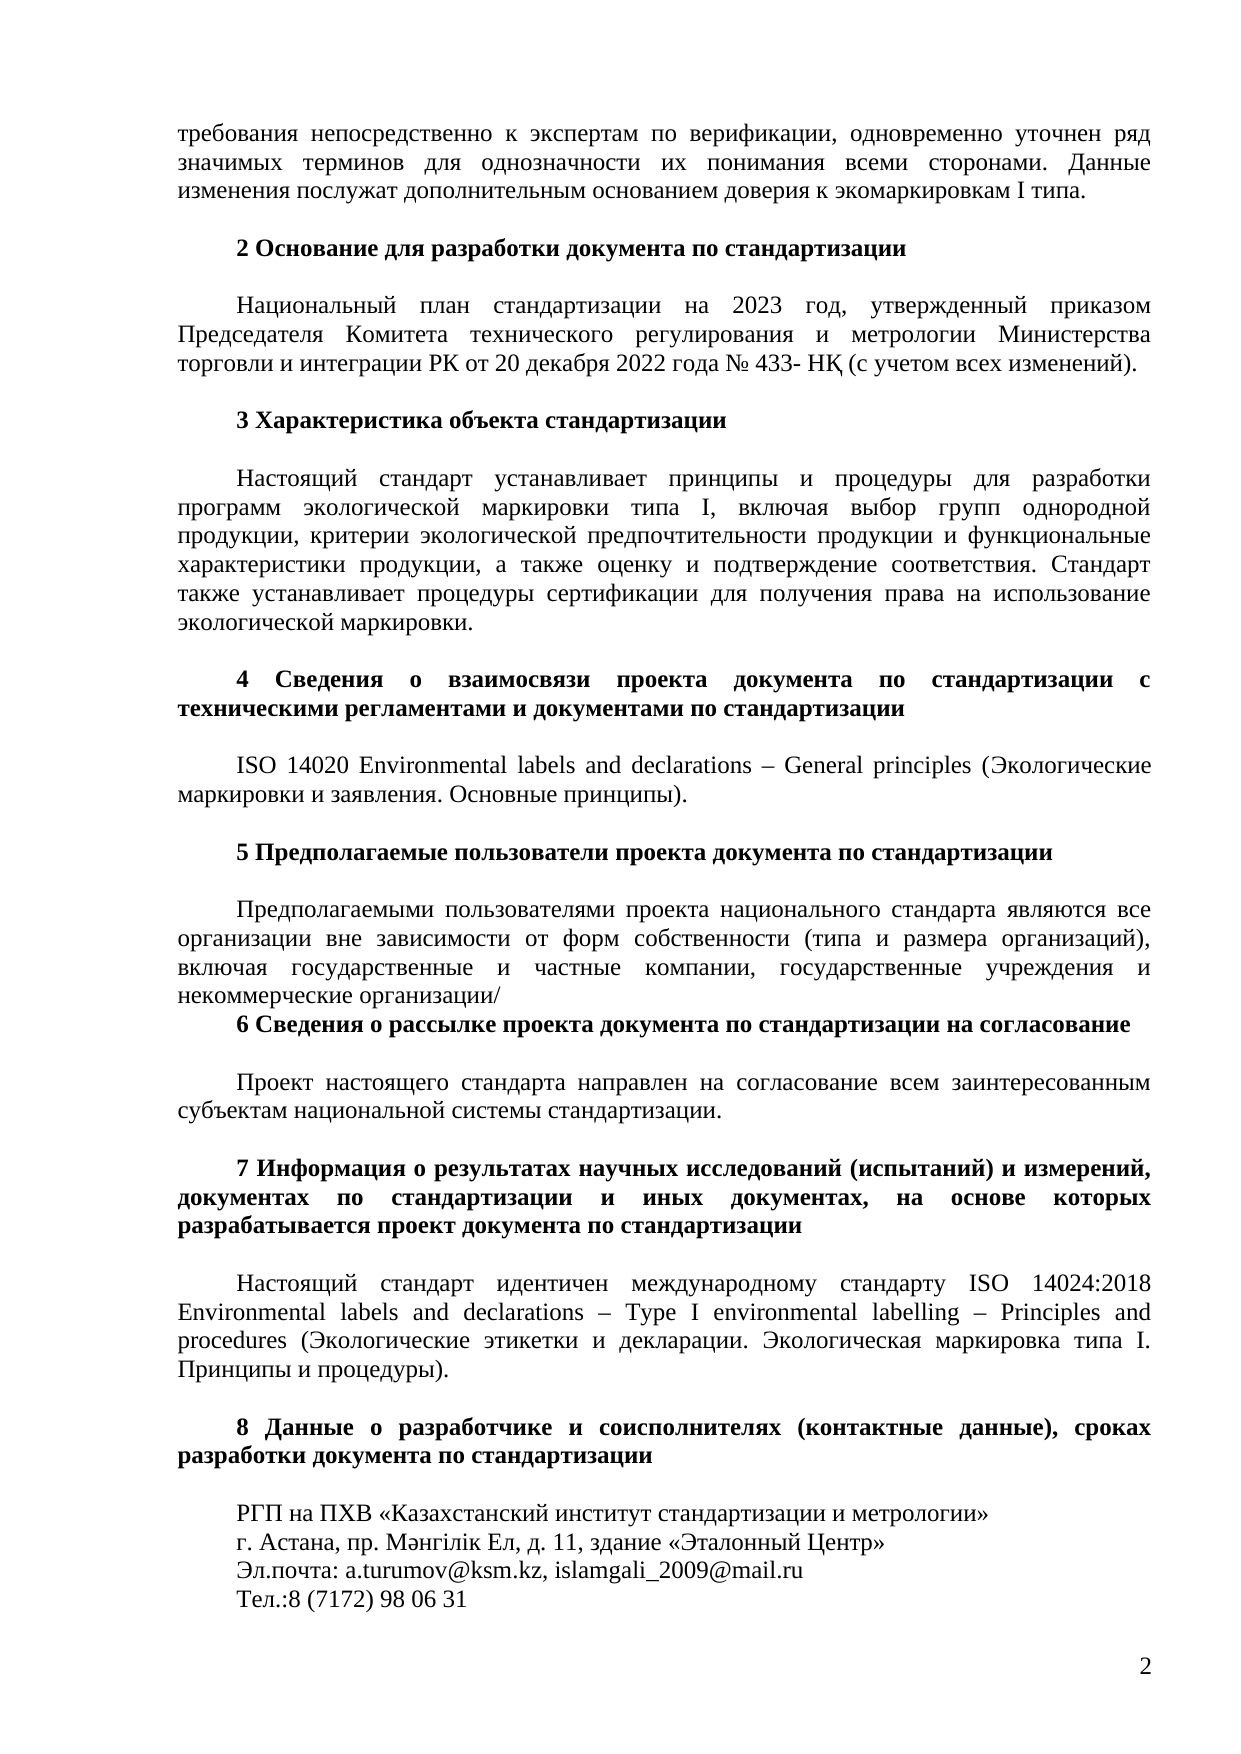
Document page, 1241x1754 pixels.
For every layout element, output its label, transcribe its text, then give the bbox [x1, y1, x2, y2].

text 6 Сведения о рассылке проекта документа по стандартизации на согласование [177, 1009, 1152, 1038]
text РГП на ПХВ «Казахстанский институт стандартизации и метрологии» [177, 1498, 1152, 1527]
text Проект настоящего стандарта направлен на согласование всем заинтересованным субъектам национальной системы стандартизации. [177, 1067, 1152, 1124]
text 4 Сведения о взаимосвязи проекта документа по стандартизации с техническими регламентами и документами по стандартизации [177, 664, 1152, 722]
text 2 Основание для разработки документа по стандартизации [177, 233, 1152, 262]
text 7 Информация о результатах научных исследований (испытаний) и измерений, документах по стандартизации и иных документах, на основе которых разрабатывается проект документа по стандартизации [177, 1153, 1152, 1239]
text Настоящий стандарт идентичен международному стандарту ISO 14024:2018 Environmental labels and declarations – Type I environmental labelling – Principles and procedures (Экологические этикетки и декларации. Экологическая маркировка типа I. Принципы и процедуры). [177, 1268, 1152, 1383]
text 3 Характеристика объекта стандартизации [177, 406, 1152, 434]
text ISO 14020 Environmental labels and declarations – General principles (Экологические маркировки и заявления. Основные принципы). [177, 751, 1152, 808]
text Тел.:8 (7172) 98 06 31 [177, 1584, 1152, 1613]
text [177, 118, 1152, 204]
text Национальный план стандартизации на 2023 год, утвержденный приказом Председателя Комитета технического регулирования и метрологии Министерства торговли и интеграции РК от 20 декабря 2022 года № 433- НҚ (с учетом всех изменений). [177, 291, 1152, 377]
text Настоящий стандарт устанавливает принципы и процедуры для разработки программ экологической маркировки типа I, включая выбор групп однородной продукции, критерии экологической предпочтительности продукции и функциональные характеристики продукции, а также оценку и подтверждение соответствия. Стандарт также устанавливает процедуры сертификации для получения права на использование экологической маркировки. [177, 463, 1152, 636]
text 8 Данные о разработчике и соисполнителях (контактные данные), сроках разработки документа по стандартизации [177, 1412, 1152, 1469]
text Предполагаемыми пользователями проекта национального стандарта являются все организации вне зависимости от форм собственности (типа и размера организаций), включая государственные и частные компании, государственные учреждения и некоммерческие организации/ [177, 894, 1152, 1009]
text Эл.почта: a.turumov@ksm.kz, islamgali_2009@mail.ru [177, 1556, 1152, 1584]
text 5 Предполагаемые пользователи проекта документа по стандартизации [177, 837, 1152, 866]
text г. Астана, пр. Мәнгілік Ел, д. 11, здание «Эталонный Центр» [177, 1527, 1152, 1556]
